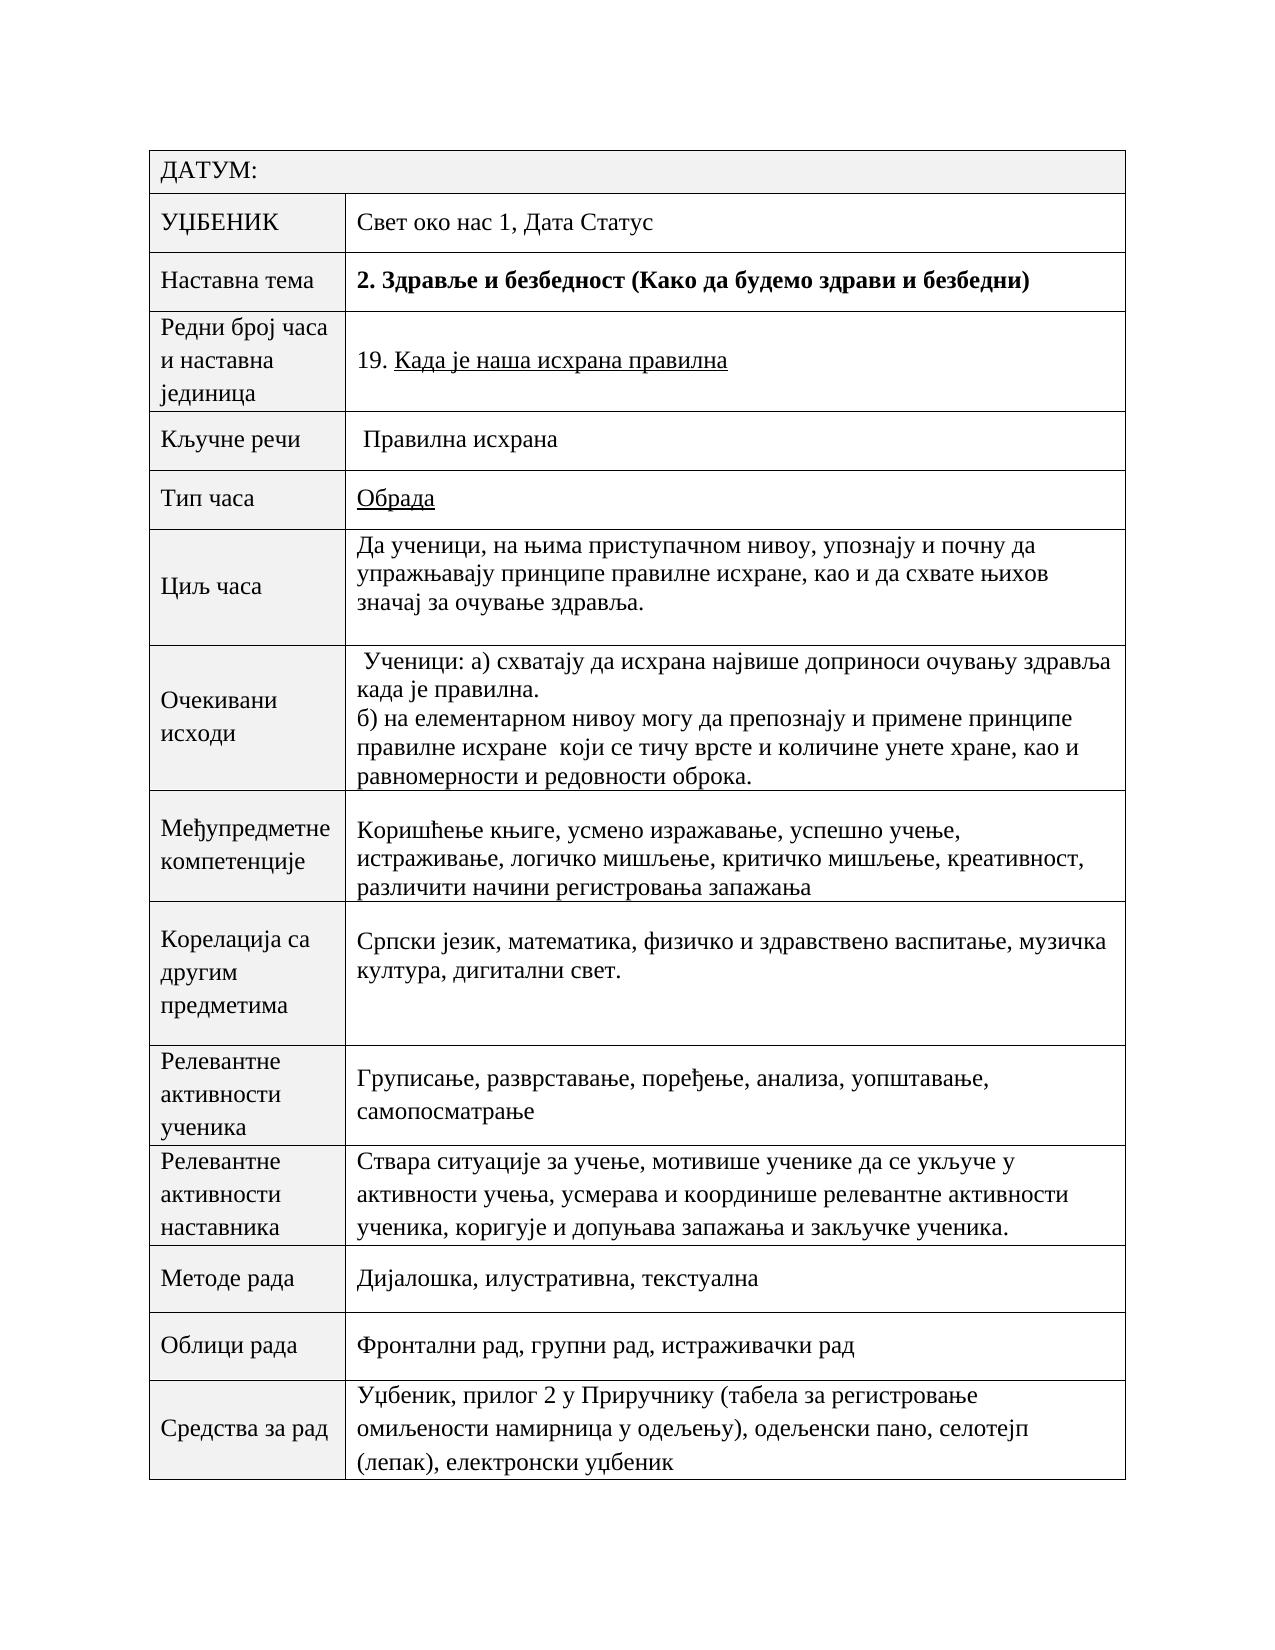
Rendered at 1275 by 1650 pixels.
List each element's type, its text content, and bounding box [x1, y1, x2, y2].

table_cell Обрада [346, 471, 1125, 529]
table_cell Облици рада [150, 1313, 345, 1379]
table_cell Релевантне активности ученика [150, 1046, 345, 1145]
table_cell Међупредметне компетенције [150, 791, 345, 901]
table_cell Уџбеник, прилог 2 у Приручнику (табела за регистровање омиљености намирница у одељењу), одељенски пано, селотејп (лепак), електронски уџбеник [346, 1381, 1125, 1479]
table_cell Тип часа [150, 471, 345, 529]
table_cell Корелација са другим предметима [150, 902, 345, 1045]
table_cell ДАТУМ: [150, 151, 473, 193]
table_cell Ученици: а) схватају да исхрана највише доприноси очувању здравља када је правилна. б) на елементарном нивоу могу да препознају и примене принципе правилне исхране који се тичу врсте и количине унете хране, као и равномерности и редовности оброка. [346, 646, 1125, 789]
table_cell УЏБЕНИК [150, 194, 345, 252]
table_cell Коришћење књиге, усмено изражавање, успешно учење, истраживање, логичко мишљење, критичко мишљење, креативност, различити начини регистровања запажања [346, 791, 1125, 901]
table_cell Свет око нас 1, Дата Статус [346, 194, 1125, 252]
table_cell Очекивани исходи [150, 646, 345, 789]
table_cell Методе рада [150, 1246, 345, 1312]
table_cell Груписање, разврставање, поређење, анализа, уопштавање, самопосматрање [346, 1046, 1125, 1145]
table_cell 19. Када је наша исхрана правилна [346, 312, 1125, 411]
table_cell [473, 151, 811, 193]
table_cell Релевантне активности наставника [150, 1146, 345, 1245]
table_cell Фронтални рад, групни рад, истраживачки рад [346, 1313, 1125, 1379]
table_cell Редни број часа и наставна јединица [150, 312, 345, 411]
table_cell Српски језик, математика, физичко и здравствено васпитање, музичка култура, дигитални свет. [346, 902, 1125, 1045]
table_cell Да ученици, на њима приступачном нивоу, упознају и почну да упражњавају принципе правилне исхране, као и да схвате њихов значај за очување здравља. [346, 530, 1125, 645]
table_cell Дијалошка, илустративна, текстуална [346, 1246, 1125, 1312]
table_cell Кључне речи [150, 412, 345, 470]
table_cell Средства за рад [150, 1381, 345, 1479]
table_cell [811, 151, 1125, 193]
table_cell Ствара ситуације за учење, мотивише ученике да се укључе у активности учења, усмерава и координише релевантне активности ученика, коригује и допуњава запажања и закључке ученика. [346, 1146, 1125, 1245]
table_cell Наставна тема [150, 253, 345, 311]
table_cell 2. Здравље и безбедност (Како да будемо здрави и безбедни) [346, 253, 1125, 311]
table_cell Правилна исхрана [346, 412, 1125, 470]
table_cell Циљ часа [150, 530, 345, 645]
